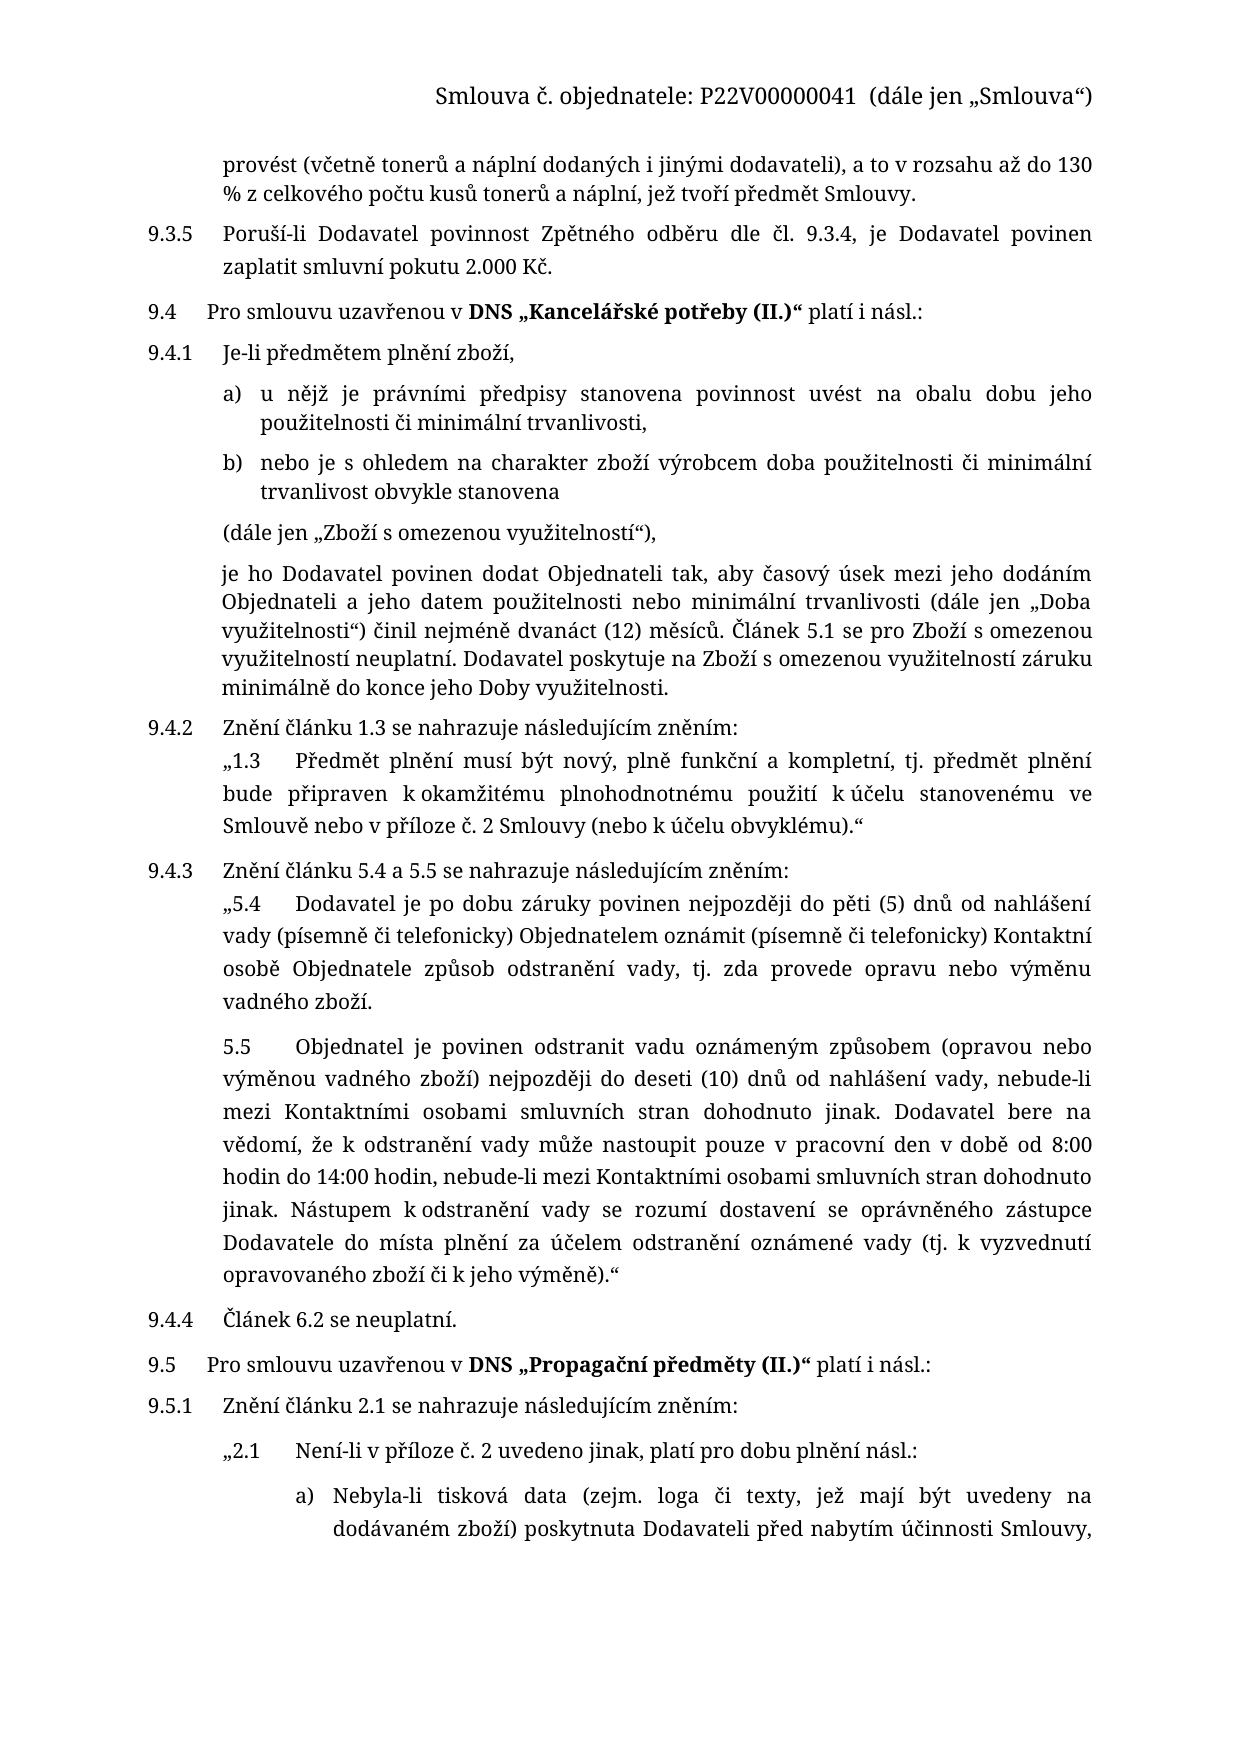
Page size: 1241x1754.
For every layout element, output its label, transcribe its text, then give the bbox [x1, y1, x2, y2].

list Pro smlouvu uzavřenou v DNS „Kancelářské potřeby (II.)“ platí i násl.: [148, 297, 1093, 326]
list „5.4 Dodavatel je po dobu záruky povinen nejpozději do pěti (5) dnů od nahlášení vady (písemně či telefonicky) Objednatelem oznámit (písemně či telefonicky) Kontaktní osobě Objednatele způsob odstranění vady, tj. zda provede opravu nebo výměnu vadného zboží. [223, 889, 1093, 1015]
list 5.5 Objednatel je povinen odstranit vadu oznámeným způsobem (opravou nebo výměnou vadného zboží) nejpozději do deseti (10) dnů od nahlášení vady, nebude-li mezi Kontaktními osobami smluvních stran dohodnuto jinak. Dodavatel bere na vědomí, že k odstranění vady může nastoupit pouze v pracovní den v době od 8:00 hodin do 14:00 hodin, nebude-li mezi Kontaktními osobami smluvních stran dohodnuto jinak. Nástupem k odstranění vady se rozumí dostavení se oprávněného zástupce Dodavatele do místa plnění za účelem odstranění oznámené vady (tj. k vyzvednutí opravovaného zboží či k jeho výměně).“ [223, 1032, 1093, 1289]
list Článek 6.2 se neuplatní. [148, 1305, 1093, 1334]
list Znění článku 2.1 se nahrazuje následujícím zněním: [148, 1391, 1093, 1420]
text je ho Dodavatel povinen dodat Objednateli tak, aby časový úsek mezi jeho dodáním Objednateli a jeho datem použitelnosti nebo minimální trvanlivosti (dále jen „Doba využitelnosti“) činil nejméně dvanáct (12) měsíců. Článek 5.1 se pro Zboží s omezenou využitelností neuplatní. Dodavatel poskytuje na Zboží s omezenou využitelností záruku minimálně do konce jeho Doby využitelnosti. [221, 559, 1093, 701]
list „1.3 Předmět plnění musí být nový, plně funkční a kompletní, tj. předmět plnění bude připraven k okamžitému plnohodnotnému použití k účelu stanovenému ve Smlouvě nebo v příloze č. 2 Smlouvy (nebo k účelu obvyklému).“ [223, 746, 1093, 840]
list nebo je s ohledem na charakter zboží výrobcem doba použitelnosti či minimální trvanlivost obvykle stanovena [223, 448, 1093, 505]
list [295, 1482, 1093, 1543]
list Je-li předmětem plnění zboží, [148, 338, 1093, 367]
list Znění článku 1.3 se nahrazuje následujícím zněním: [148, 713, 1093, 742]
list Znění článku 5.4 a 5.5 se nahrazuje následujícím zněním: [148, 856, 1093, 885]
list „2.1 Není-li v příloze č. 2 uvedeno jinak, platí pro dobu plnění násl.: [223, 1436, 1093, 1465]
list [148, 150, 1093, 207]
list Poruší-li Dodavatel povinnost Zpětného odběru dle čl. 9.3.4, je Dodavatel povinen zaplatit smluvní pokutu 2.000 Kč. [148, 219, 1093, 281]
list u nějž je právními předpisy stanovena povinnost uvést na obalu dobu jeho použitelnosti či minimální trvanlivosti, [223, 379, 1093, 436]
text (dále jen „Zboží s omezenou využitelností“), [223, 518, 1093, 546]
list Pro smlouvu uzavřenou v DNS „Propagační předměty (II.)“ platí i násl.: [148, 1350, 1093, 1379]
